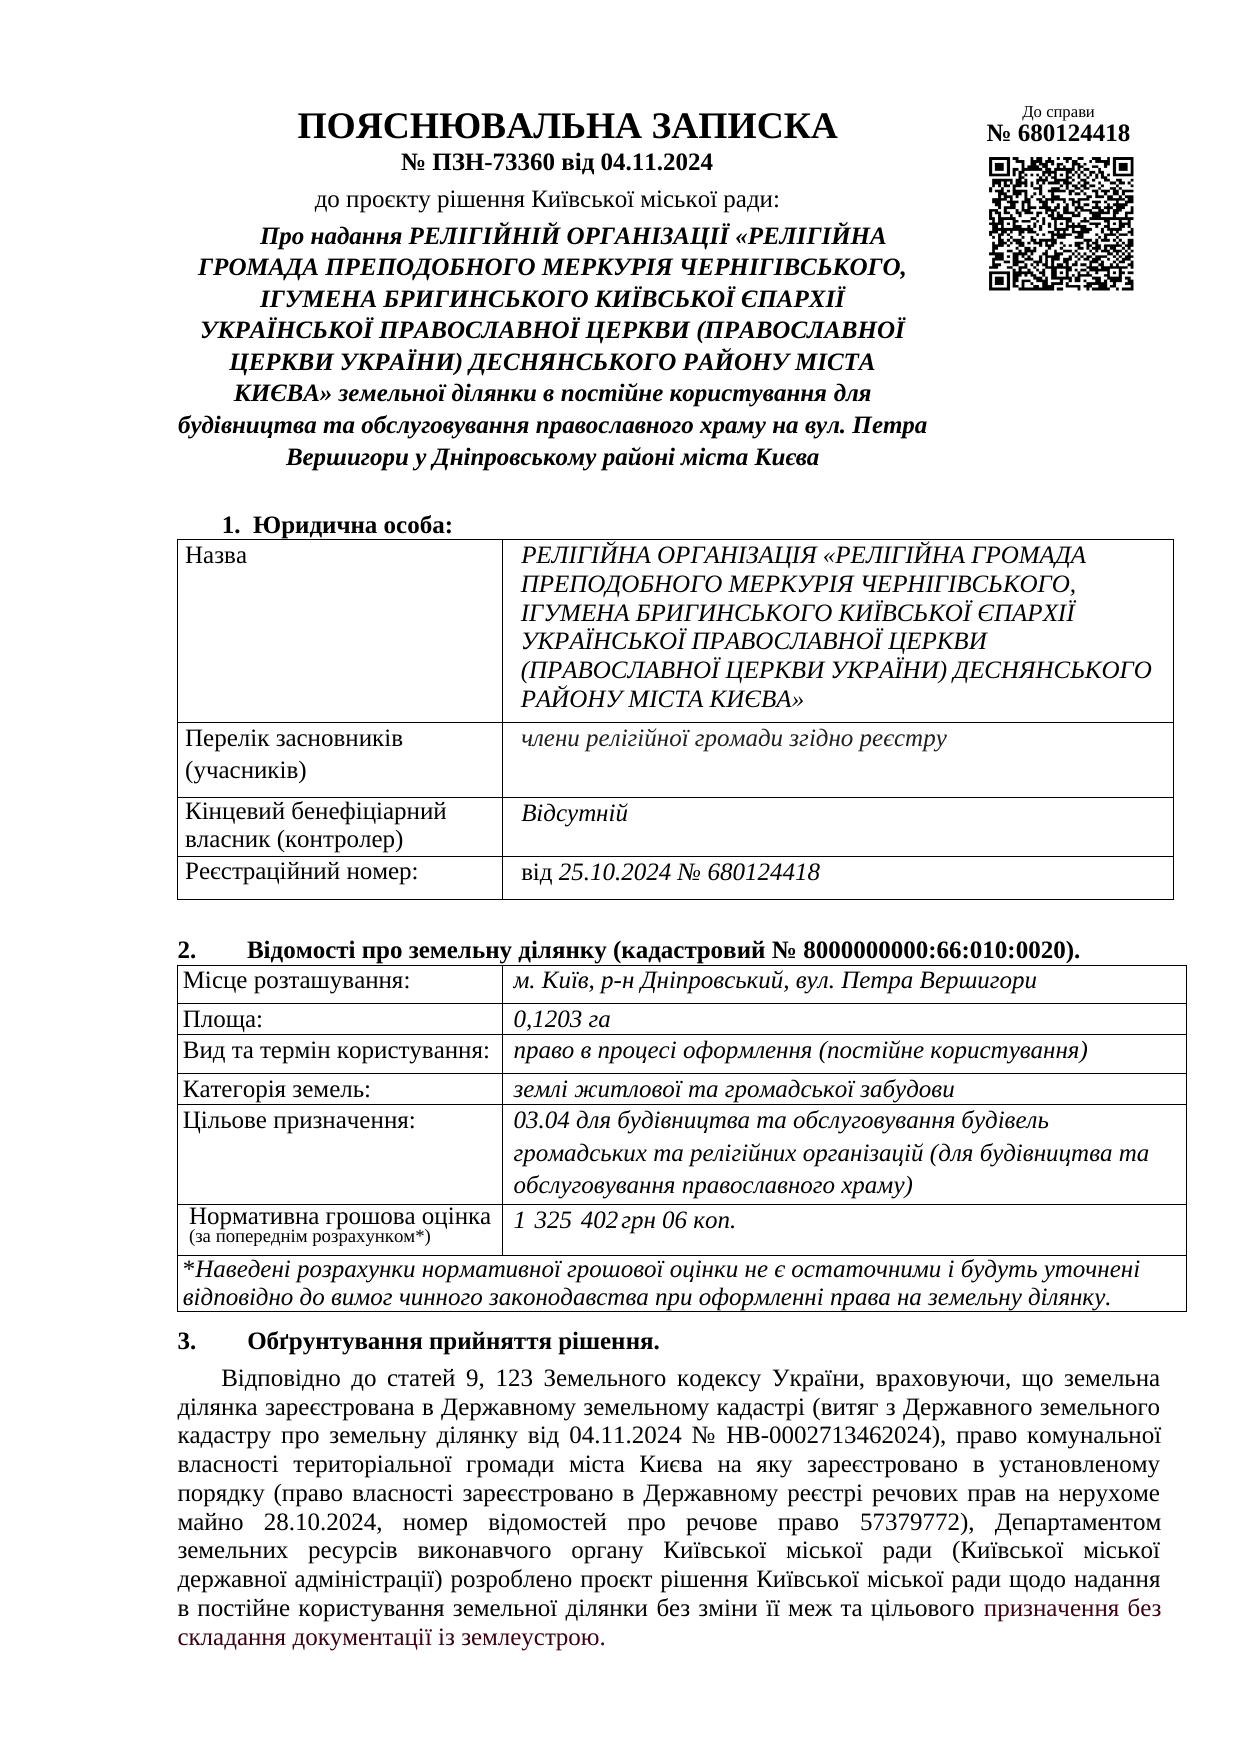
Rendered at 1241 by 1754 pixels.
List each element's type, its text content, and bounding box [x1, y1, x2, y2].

table_cell Цільове призначення: [178, 1105, 502, 1204]
table_header Назва [178, 540, 502, 722]
table_cell Відсутній [503, 798, 1173, 856]
list Обґрунтування прийняття рішення. [177, 1327, 1161, 1355]
table_cell 03.04 для будівництва та обслуговування будівель громадських та релігійних організацій (для будівництва та обслуговування православного храму) [503, 1105, 1186, 1204]
table_cell Перелік засновників (учасників) [178, 723, 502, 797]
text ПОЯСНЮВАЛЬНА ЗАПИСКА [177, 103, 958, 147]
text № ПЗН-73360 від 04.11.2024 [315, 147, 758, 175]
table_cell землі житлової та громадської забудови [503, 1074, 1186, 1104]
table_cell право в процесі оформлення (постійне користування) [503, 1035, 1186, 1073]
list Юридична особа: [222, 510, 1161, 539]
text Про надання РЕЛІГІЙНІЙ ОРГАНІЗАЦІЇ «РЕЛІГІЙНА ГРОМАДА ПРЕПОДОБНОГО МЕРКУРІЯ ЧЕРНІГІВСЬКОГО, ІГУМЕНА БРИГИНСЬКОГО КИЇВСЬКОЇ ЄПАРХІЇ УКРАЇНСЬКОЇ ПРАВОСЛАВНОЇ ЦЕРКВИ (ПРАВОСЛАВНОЇ ЦЕРКВИ УКРАЇНИ) ДЕСНЯНСЬКОГО РАЙОНУ МІСТА КИЄВА» земельної ділянки в постійне користування для будівництва та обслуговування православного храму на вул. Петра Вершигори у Дніпровському районі міста Києва [177, 221, 930, 470]
list Відомості про земельну ділянку (кадастровий № 8000000000:66:010:0020). [177, 937, 1161, 964]
table_header м. Київ, р-н Дніпровський, вул. Петра Вершигори [503, 966, 1186, 1003]
table_cell 0,1203 га [503, 1004, 1186, 1034]
table_cell 1 325 402 грн 06 коп. [503, 1205, 1186, 1255]
table_cell члени релігійної громади згідно реєстру [503, 723, 1173, 797]
table_cell Нормативна грошова оцінка (за попереднім розрахунком*) [178, 1205, 502, 1255]
table_cell Площа: [178, 1004, 502, 1034]
table_cell Реєстраційний номер: [178, 857, 502, 899]
picture [977, 146, 1145, 301]
text до проєкту рішення Київської міської ради: [177, 184, 876, 212]
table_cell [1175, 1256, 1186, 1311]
table_header РЕЛІГІЙНА ОРГАНІЗАЦІЯ «РЕЛІГІЙНА ГРОМАДА ПРЕПОДОБНОГО МЕРКУРІЯ ЧЕРНІГІВСЬКОГО, ІГУМЕНА БРИГИНСЬКОГО КИЇВСЬКОЇ ЄПАРХІЇ УКРАЇНСЬКОЇ ПРАВОСЛАВНОЇ ЦЕРКВИ (ПРАВОСЛАВНОЇ ЦЕРКВИ УКРАЇНИ) ДЕСНЯНСЬКОГО РАЙОНУ МІСТА КИЄВА» [503, 540, 1173, 722]
table_cell Вид та термін користування: [178, 1035, 502, 1073]
table_cell Кінцевий бенефіціарний власник (контролер) [178, 798, 502, 856]
table_cell Категорія земель: [178, 1074, 502, 1104]
table_header Місце розташування: [178, 966, 502, 1003]
table_cell від 25.10.2024 № 680124418 [503, 857, 1173, 899]
text Відповідно до статей 9, 123 Земельного кодексу України, враховуючи, що земельна ділянка зареєстрована в Державному земельному кадастрі (витяг з Державного земельного кадастру про земельну ділянку від 04.11.2024 № НВ-0002713462024), право комунальної власності територіальної громади міста Києва на яку зареєстровано в установленому порядку (право власності зареєстровано в Державному реєстрі речових прав на нерухоме майно 28.10.2024, номер відомостей про речове право 57379772), Департаментом земельних ресурсів виконавчого органу Київської міської ради (Київської міської державної адміністрації) розроблено проєкт рішення Київської міської ради щодо надання в постійне користування земельної ділянки без зміни її меж та цільового призначення без складання документації із землеустрою. [177, 1363, 1161, 1651]
